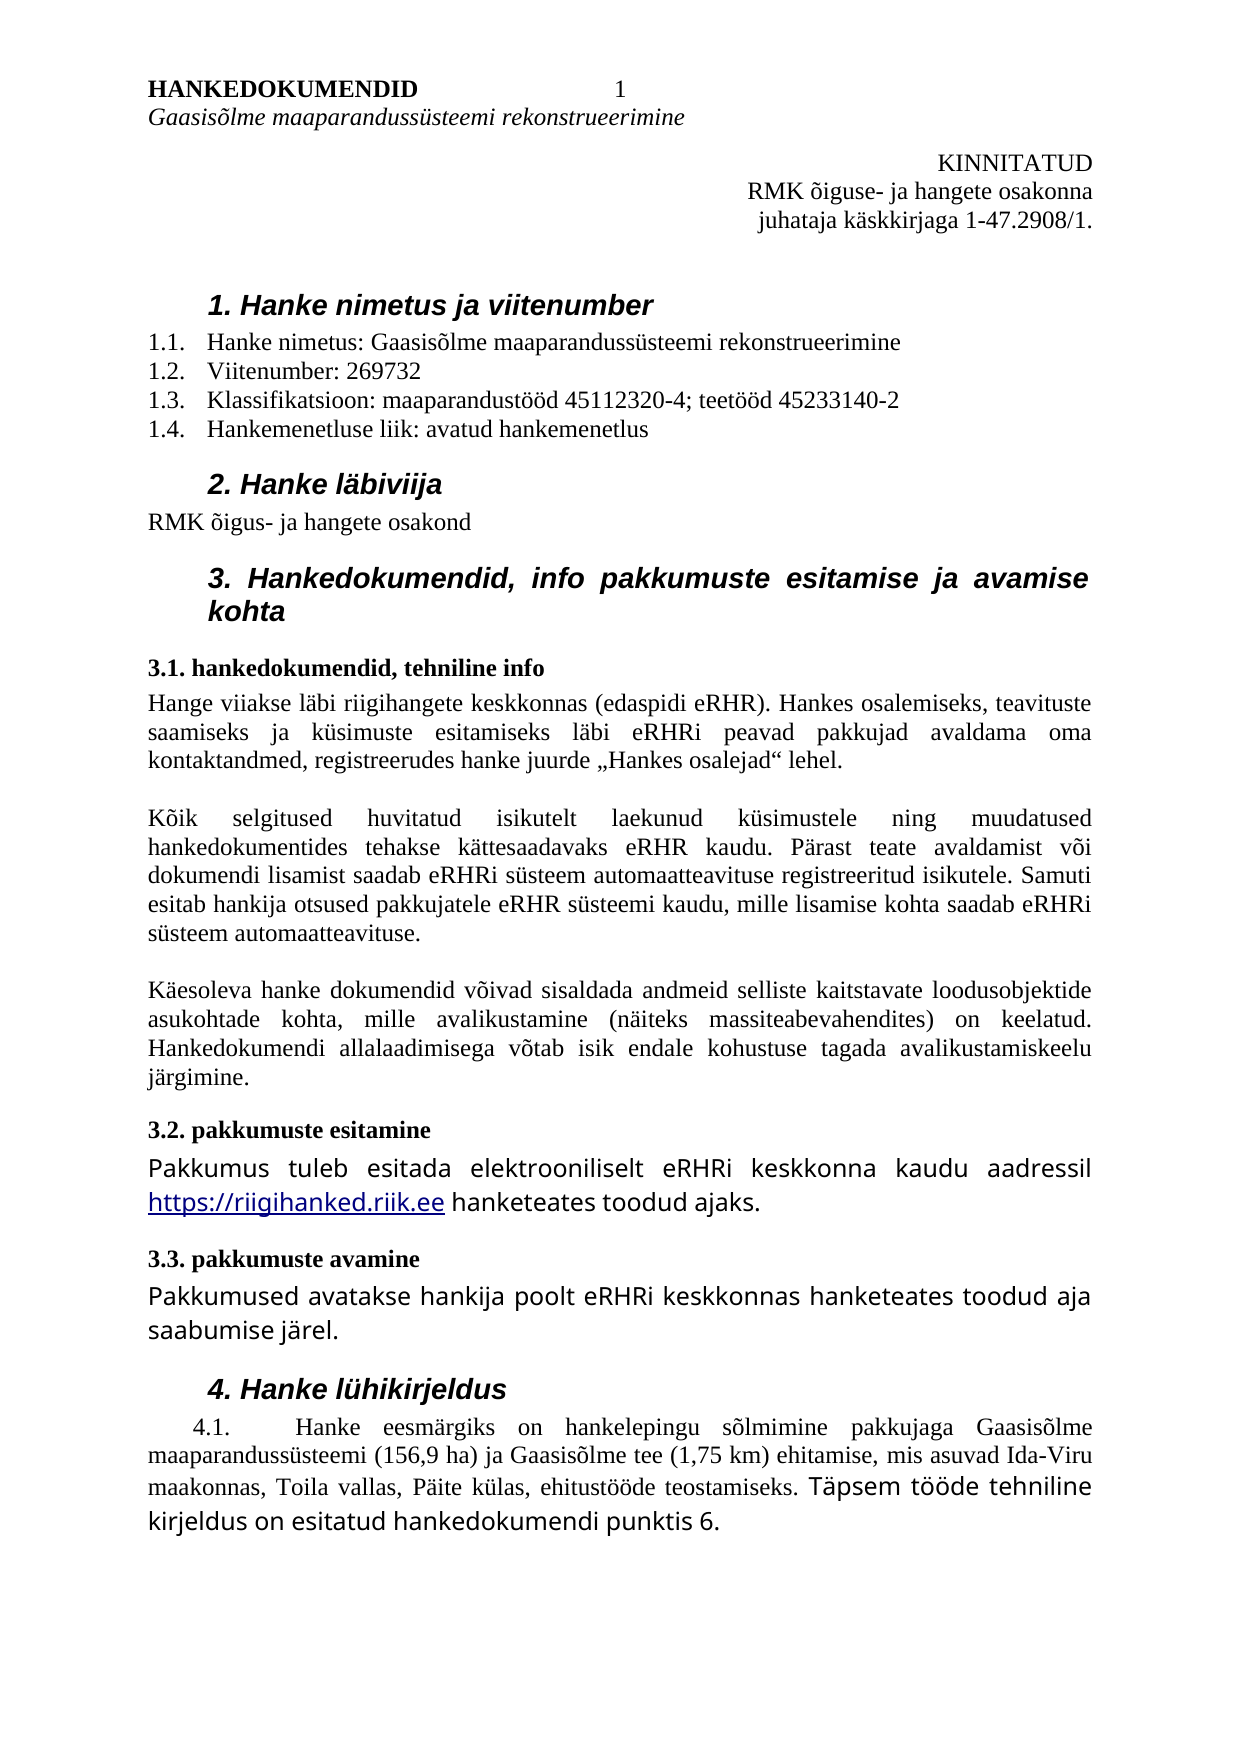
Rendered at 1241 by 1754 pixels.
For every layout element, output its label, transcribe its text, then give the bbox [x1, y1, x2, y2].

subtitle 3.3. pakkumuste avamine [148, 1244, 1093, 1272]
list Viitenumber: 269732 [148, 356, 1093, 385]
text 3.1. hankedokumendid, tehniline info [148, 653, 1093, 682]
list 4.1. Hanke eesmärgiks on hankelepingu sõlmimine pakkujaga Gaasisõlme maaparandussüsteemi (156,9 ha) ja Gaasisõlme tee (1,75 km) ehitamise, mis asuvad Ida-Viru maakonnas, Toila vallas, Päite külas, ehitustööde teostamiseks. Täpsem tööde tehniline kirjeldus on esitatud hankedokumendi punktis 6. [148, 1412, 1093, 1537]
text Pakkumused avatakse hankija poolt eRHRi keskkonnas hanketeates toodud aja saabumise järel. [148, 1279, 1093, 1347]
subtitle 3.2. pakkumuste esitamine [148, 1116, 1093, 1144]
list Klassifikatsioon: maaparandustööd 45112320-4; teetööd 45233140-2 [148, 385, 1093, 414]
text KINNITATUD [148, 148, 1093, 176]
text RMK õiguse- ja hangete osakonna [148, 176, 1093, 205]
list Hankemenetluse liik: avatud hankemenetlus [148, 414, 1093, 442]
subtitle 4. Hanke lühikirjeldus [148, 1372, 1093, 1405]
text Hange viiakse läbi riigihangete keskkonnas (edaspidi eRHR). Hankes osalemiseks, teavituste saamiseks ja küsimuste esitamiseks läbi eRHRi peavad pakkujad avaldama oma kontaktandmed, registreerudes hanke juurde „Hankes osalejad“ lehel. [148, 688, 1093, 774]
subtitle 1. Hanke nimetus ja viitenumber [148, 288, 1093, 321]
text Käesoleva hanke dokumendid võivad sisaldada andmeid selliste kaitstavate loodusobjektide asukohtade kohta, mille avalikustamine (näiteks massiteabevahendites) on keelatud. Hankedokumendi allalaadimisega võtab isik endale kohustuse tagada avalikustamiskeelu järgimine. [148, 976, 1093, 1091]
text Pakkumus tuleb esitada elektrooniliselt eRHRi keskkonna kaudu aadressil https://riigihanked.riik.ee hanketeates toodud ajaks. [148, 1151, 1093, 1219]
text Kõik selgitused huvitatud isikutelt laekunud küsimustele ning muudatused hankedokumentides tehakse kättesaadavaks eRHR kaudu. Pärast teate avaldamist või dokumendi lisamist saadab eRHRi süsteem automaatteavituse registreeritud isikutele. Samuti esitab hankija otsused pakkujatele eRHR süsteemi kaudu, mille lisamise kohta saadab eRHRi süsteem automaatteavituse. [148, 803, 1093, 947]
list Hanke nimetus: Gaasisõlme maaparandussüsteemi rekonstrueerimine [148, 327, 1093, 356]
list 3. Hankedokumendid, info pakkumuste esitamise ja avamise kohta [148, 561, 1093, 628]
text RMK õigus- ja hangete osakond [148, 507, 1093, 536]
text juhataja käskkirjaga 1-47.2908/1. [148, 205, 1093, 234]
subtitle 2. Hanke läbiviija [148, 467, 1093, 501]
